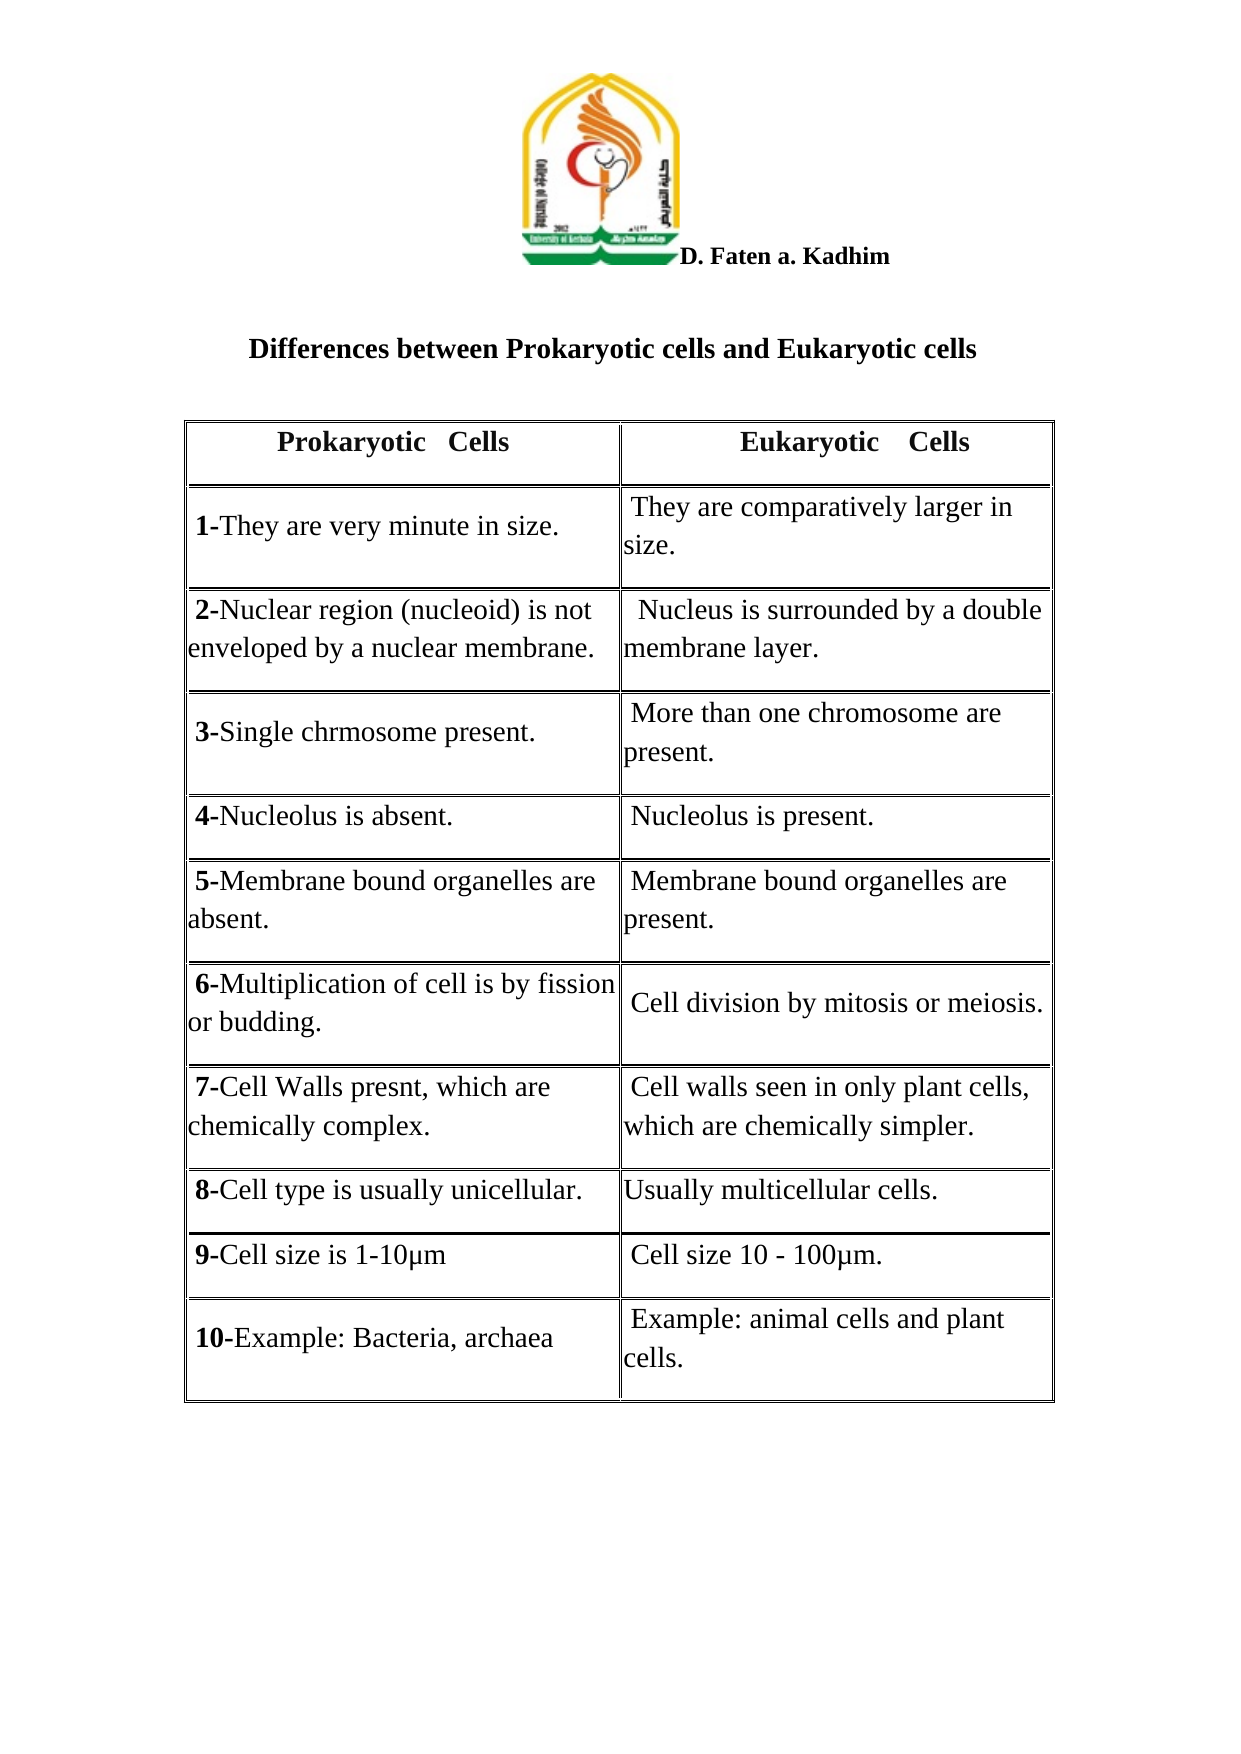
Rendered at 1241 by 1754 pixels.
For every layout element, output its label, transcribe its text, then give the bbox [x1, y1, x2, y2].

table_cell 1-They are very minute in size. [187, 484, 619, 587]
table_cell 9-Cell size is 1-10μm [187, 1232, 619, 1297]
table_cell 8-Cell type is usually unicellular. [187, 1168, 619, 1232]
table_cell More than one chromosome are present. [622, 690, 1052, 793]
picture [521, 73, 680, 265]
table_cell 4-Nucleolus is absent. [187, 794, 619, 858]
table_cell Usually multicellular cells. [622, 1168, 1052, 1232]
table_cell 7-Cell Walls presnt, which are chemically complex. [187, 1064, 619, 1167]
table_cell 5-Membrane bound organelles are absent. [187, 858, 619, 961]
table_cell Cell division by mitosis or meiosis. [622, 961, 1052, 1064]
table_cell 3-Single chrmosome present. [187, 690, 619, 793]
table_cell Membrane bound organelles are present. [622, 858, 1052, 961]
table_cell Cell walls seen in only plant cells, which are chemically simpler. [622, 1064, 1052, 1167]
table_cell Example: animal cells and plant cells. [621, 1297, 1053, 1400]
table_cell Nucleus is surrounded by a double membrane layer. [622, 587, 1052, 690]
table_header Prokaryotic Cells [187, 423, 621, 484]
table_cell 2-Nuclear region (nucleoid) is not enveloped by a nuclear membrane. [187, 587, 619, 690]
table_cell 10-Example: Bacteria, archaea [185, 1297, 621, 1400]
table_cell Nucleolus is present. [622, 794, 1052, 858]
table_header Eukaryotic Cells [621, 423, 1052, 484]
table_cell They are comparatively larger in size. [622, 484, 1052, 587]
table_cell 6-Multiplication of cell is by fission or budding. [187, 961, 619, 1064]
subtitle Differences between Prokaryotic cells and Eukaryotic cells [187, 332, 1053, 365]
table_cell Cell size 10 - 100µm. [622, 1232, 1052, 1297]
